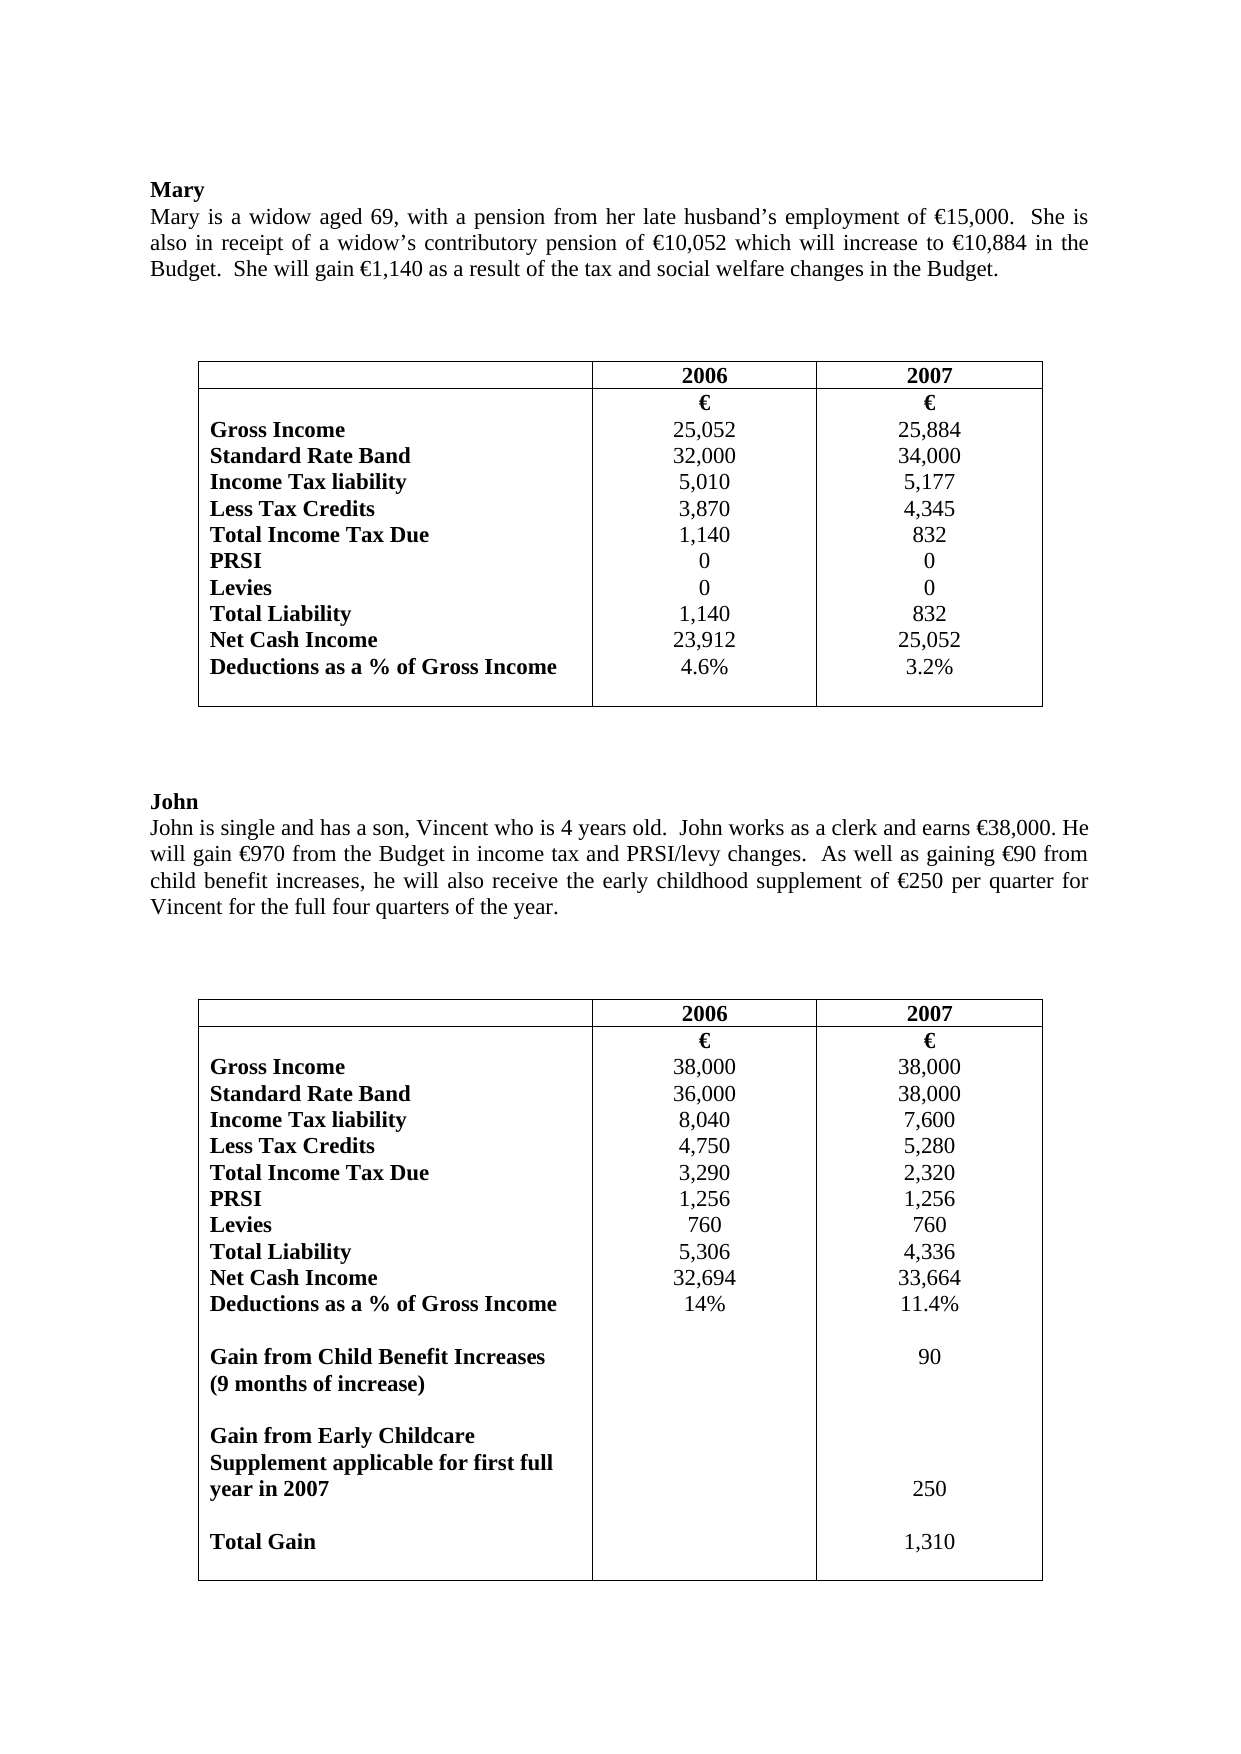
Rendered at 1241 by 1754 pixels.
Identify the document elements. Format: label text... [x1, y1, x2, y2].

table_header 2007 [817, 1000, 1042, 1026]
table_cell € 38,000 36,000 8,040 4,750 3,290 1,256 760 5,306 32,694 14% [593, 1027, 816, 1580]
table_header [199, 362, 592, 388]
table_cell Gross Income Standard Rate Band Income Tax liability Less Tax Credits Total Income Tax Due PRSI Levies Total Liability Net Cash Income Deductions as a % of Gross Income Gain from Child Benefit Increases (9 months of increase) Gain from Early Childcare Supplement applicable for first full year in 2007 Total Gain [199, 1027, 592, 1580]
table_cell € 38,000 38,000 7,600 5,280 2,320 1,256 760 4,336 33,664 11.4% 90 250 1,310 [817, 1027, 1042, 1580]
text John is single and has a son, Vincent who is 4 years old. John works as a clerk and earns €38,000. He will gain €970 from the Budget in income tax and PRSI/levy changes. As well as gaining €90 from child benefit increases, he will also receive the early childhood supplement of €250 per quarter for Vincent for the full four quarters of the year. [150, 814, 1090, 919]
text Mary [150, 176, 1090, 203]
table_header [199, 1000, 592, 1026]
table_header 2007 [817, 362, 1042, 388]
table_header 2006 [593, 1000, 816, 1026]
table_header 2006 [593, 362, 816, 388]
table_cell € 25,052 32,000 5,010 3,870 1,140 0 0 1,140 23,912 4.6% [593, 389, 816, 706]
text John [150, 788, 1090, 814]
table_cell € 25,884 34,000 5,177 4,345 832 0 0 832 25,052 3.2% [817, 389, 1042, 706]
text Mary is a widow aged 69, with a pension from her late husband’s employment of €15,000. She is also in receipt of a widow’s contributory pension of €10,052 which will increase to €10,884 in the Budget. She will gain €1,140 as a result of the tax and social welfare changes in the Budget. [150, 203, 1090, 282]
